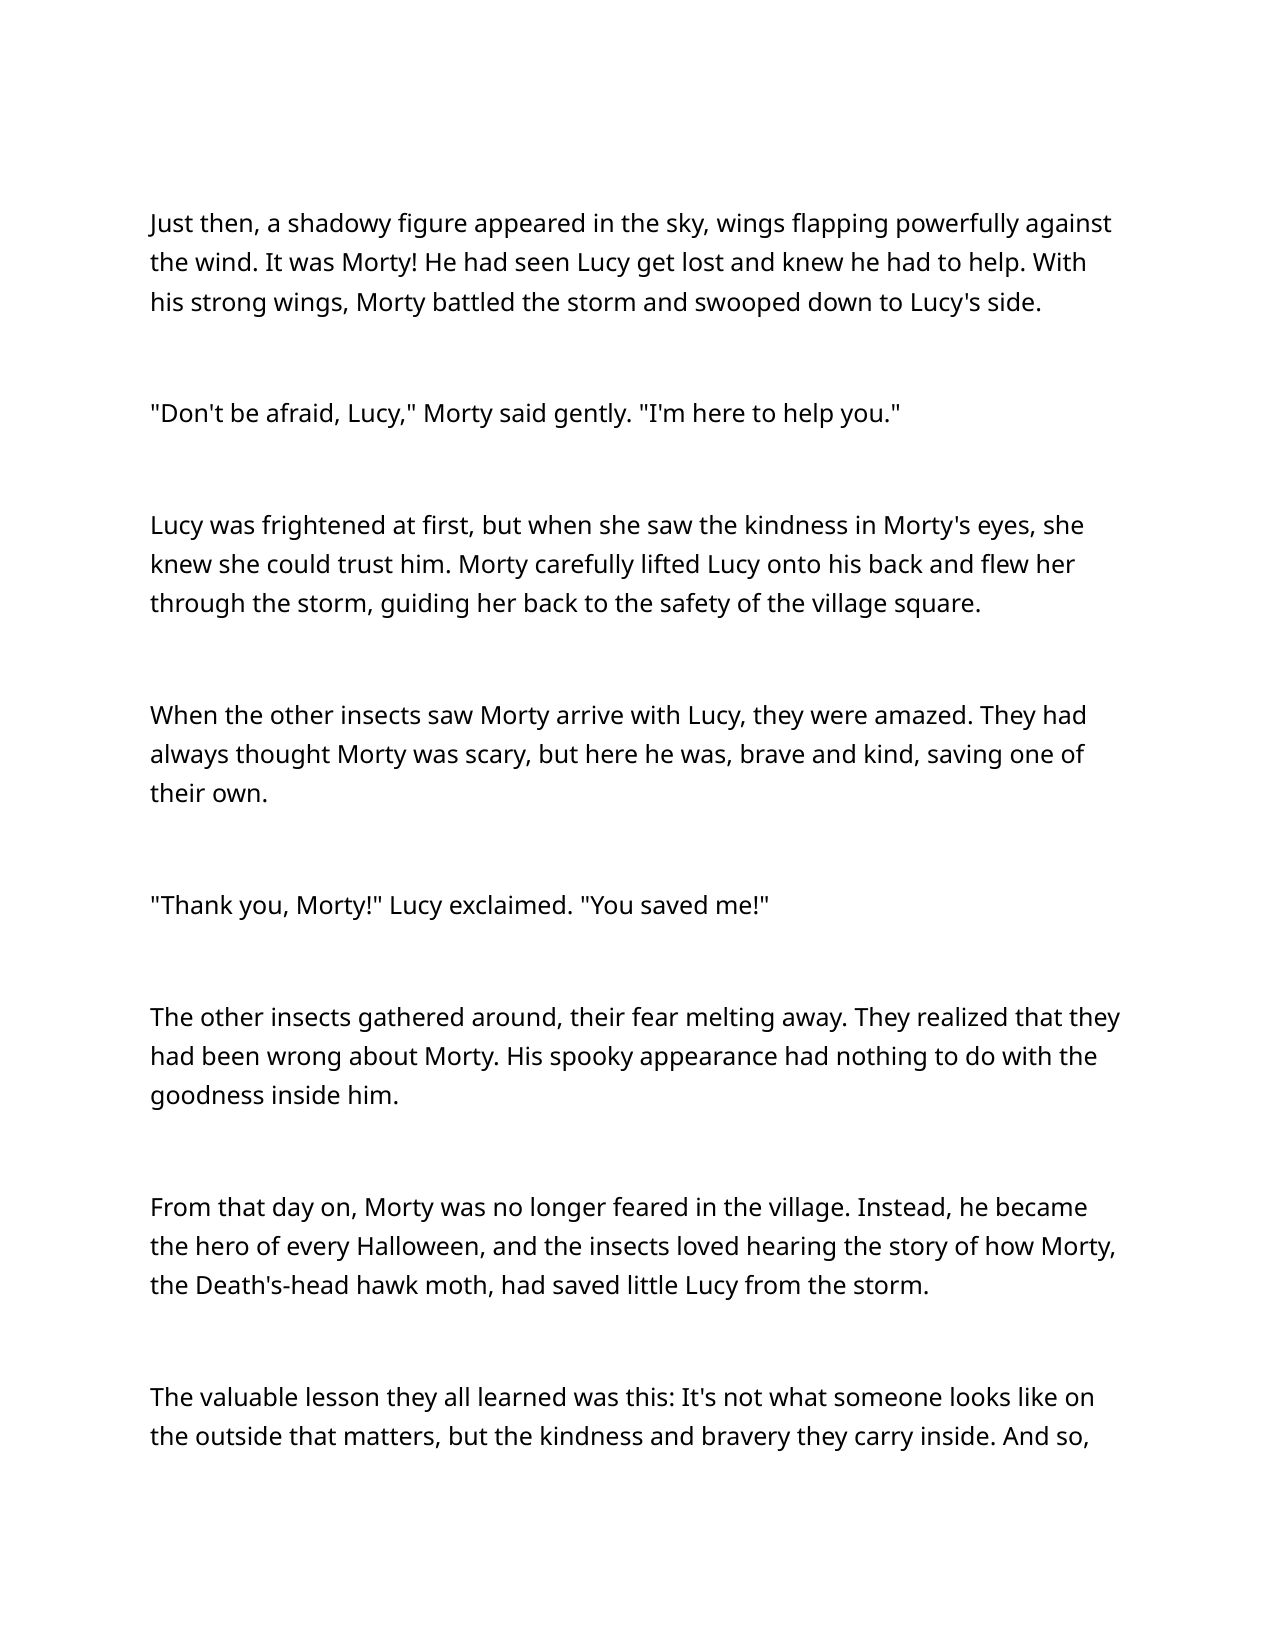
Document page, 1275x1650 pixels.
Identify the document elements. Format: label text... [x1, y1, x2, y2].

text The other insects gathered around, their fear melting away. They realized that they had been wrong about Morty. His spooky appearance had nothing to do with the goodness inside him. [150, 999, 1125, 1112]
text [150, 1379, 1125, 1452]
text "Don't be afraid, Lucy," Morty said gently. "I'm here to help you." [150, 396, 1125, 430]
text When the other insects saw Morty arrive with Lucy, they were amazed. They had always thought Morty was scary, but here he was, brave and kind, saving one of their own. [150, 697, 1125, 810]
text "Thank you, Morty!" Lucy exclaimed. "You saved me!" [150, 887, 1125, 922]
text Lucy was frightened at first, but when she saw the kindness in Morty's eyes, she knew she could trust him. Morty carefully lifted Lucy onto his back and flew her through the storm, guiding her back to the safety of the village square. [150, 507, 1125, 620]
text Just then, a shadowy figure appeared in the sky, wings flapping powerfully against the wind. It was Morty! He had seen Lucy get lost and knew he had to help. With his strong wings, Morty battled the storm and swooped down to Lucy's side. [150, 206, 1125, 318]
text From that day on, Morty was no longer feared in the village. Instead, he became the hero of every Halloween, and the insects loved hearing the story of how Morty, the Death's-head hawk moth, had saved little Lucy from the storm. [150, 1189, 1125, 1302]
